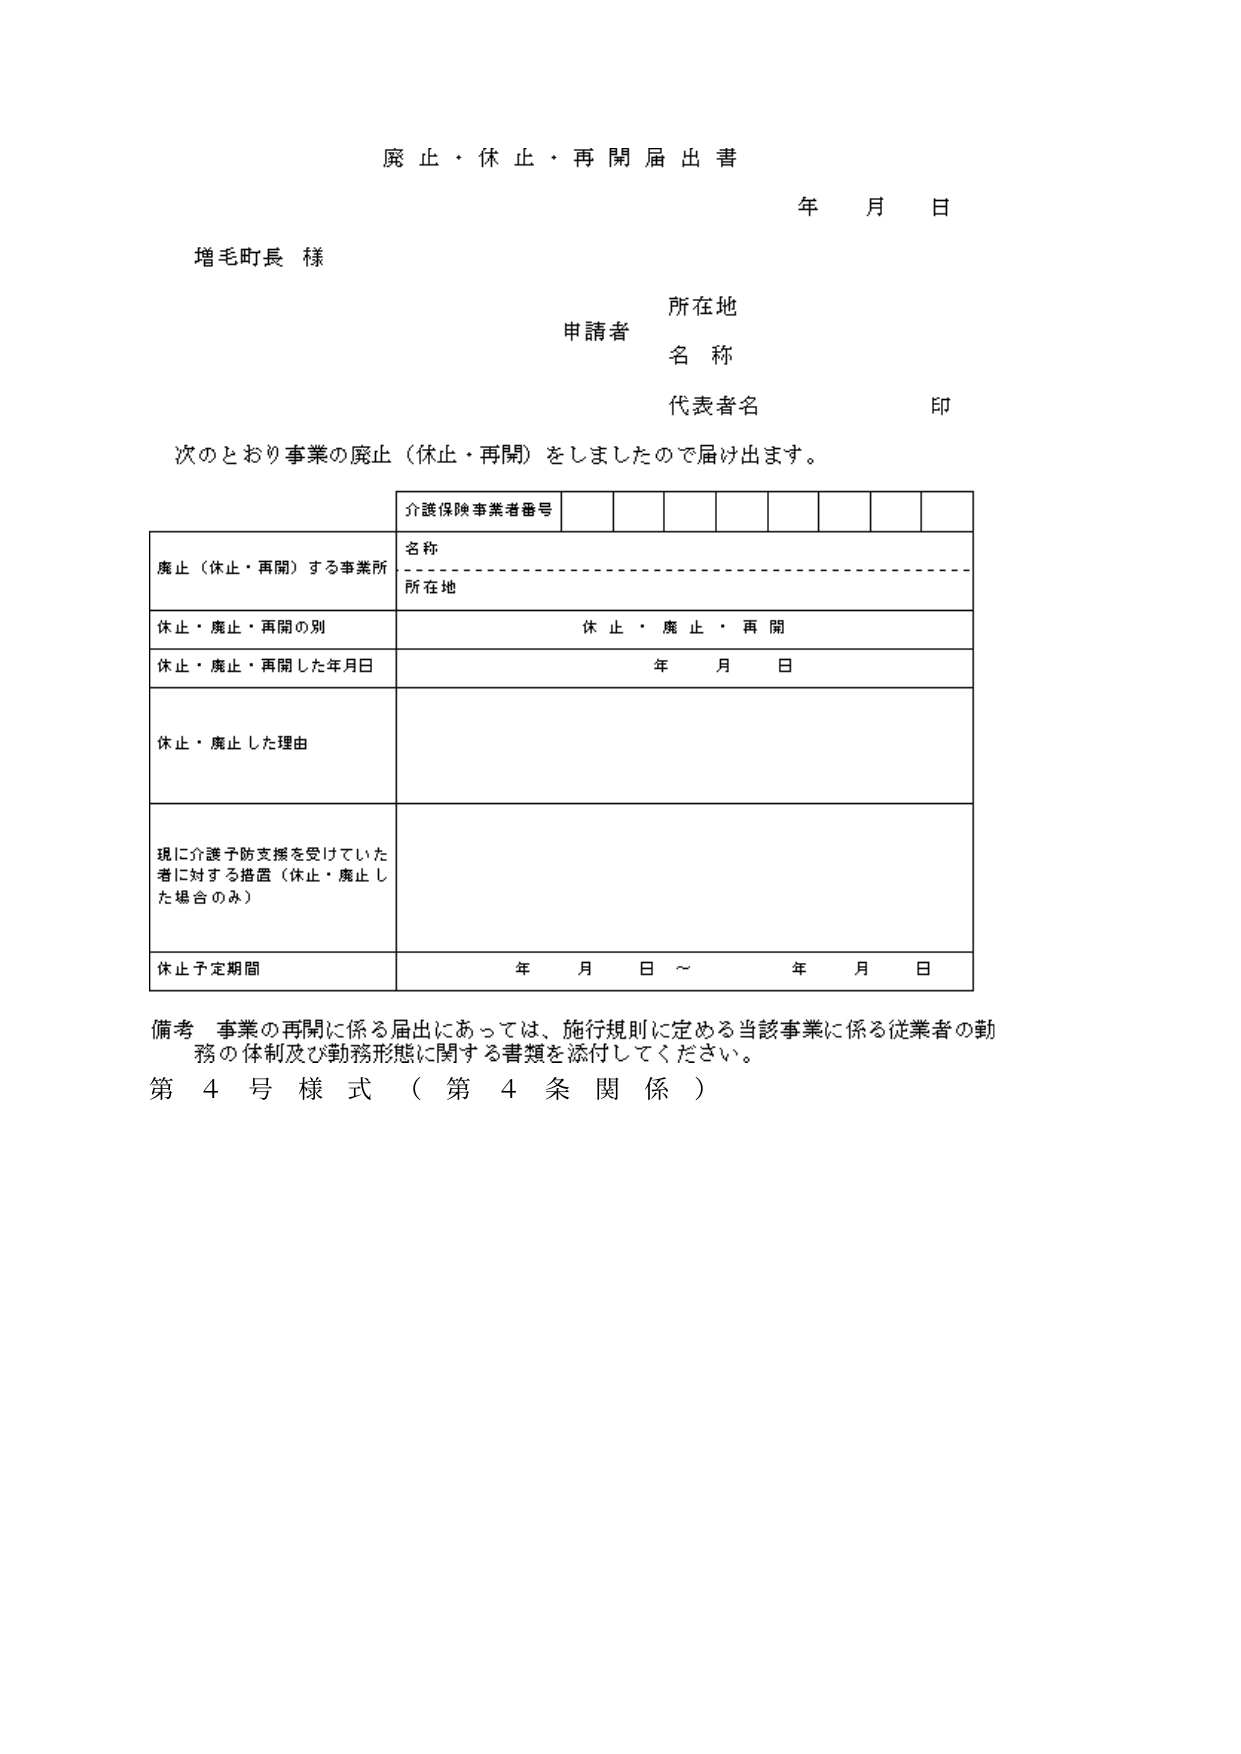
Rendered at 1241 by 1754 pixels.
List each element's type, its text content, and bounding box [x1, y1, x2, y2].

text 第４号様式（第４条関係） [149, 1069, 1091, 1107]
picture [149, 148, 995, 1063]
